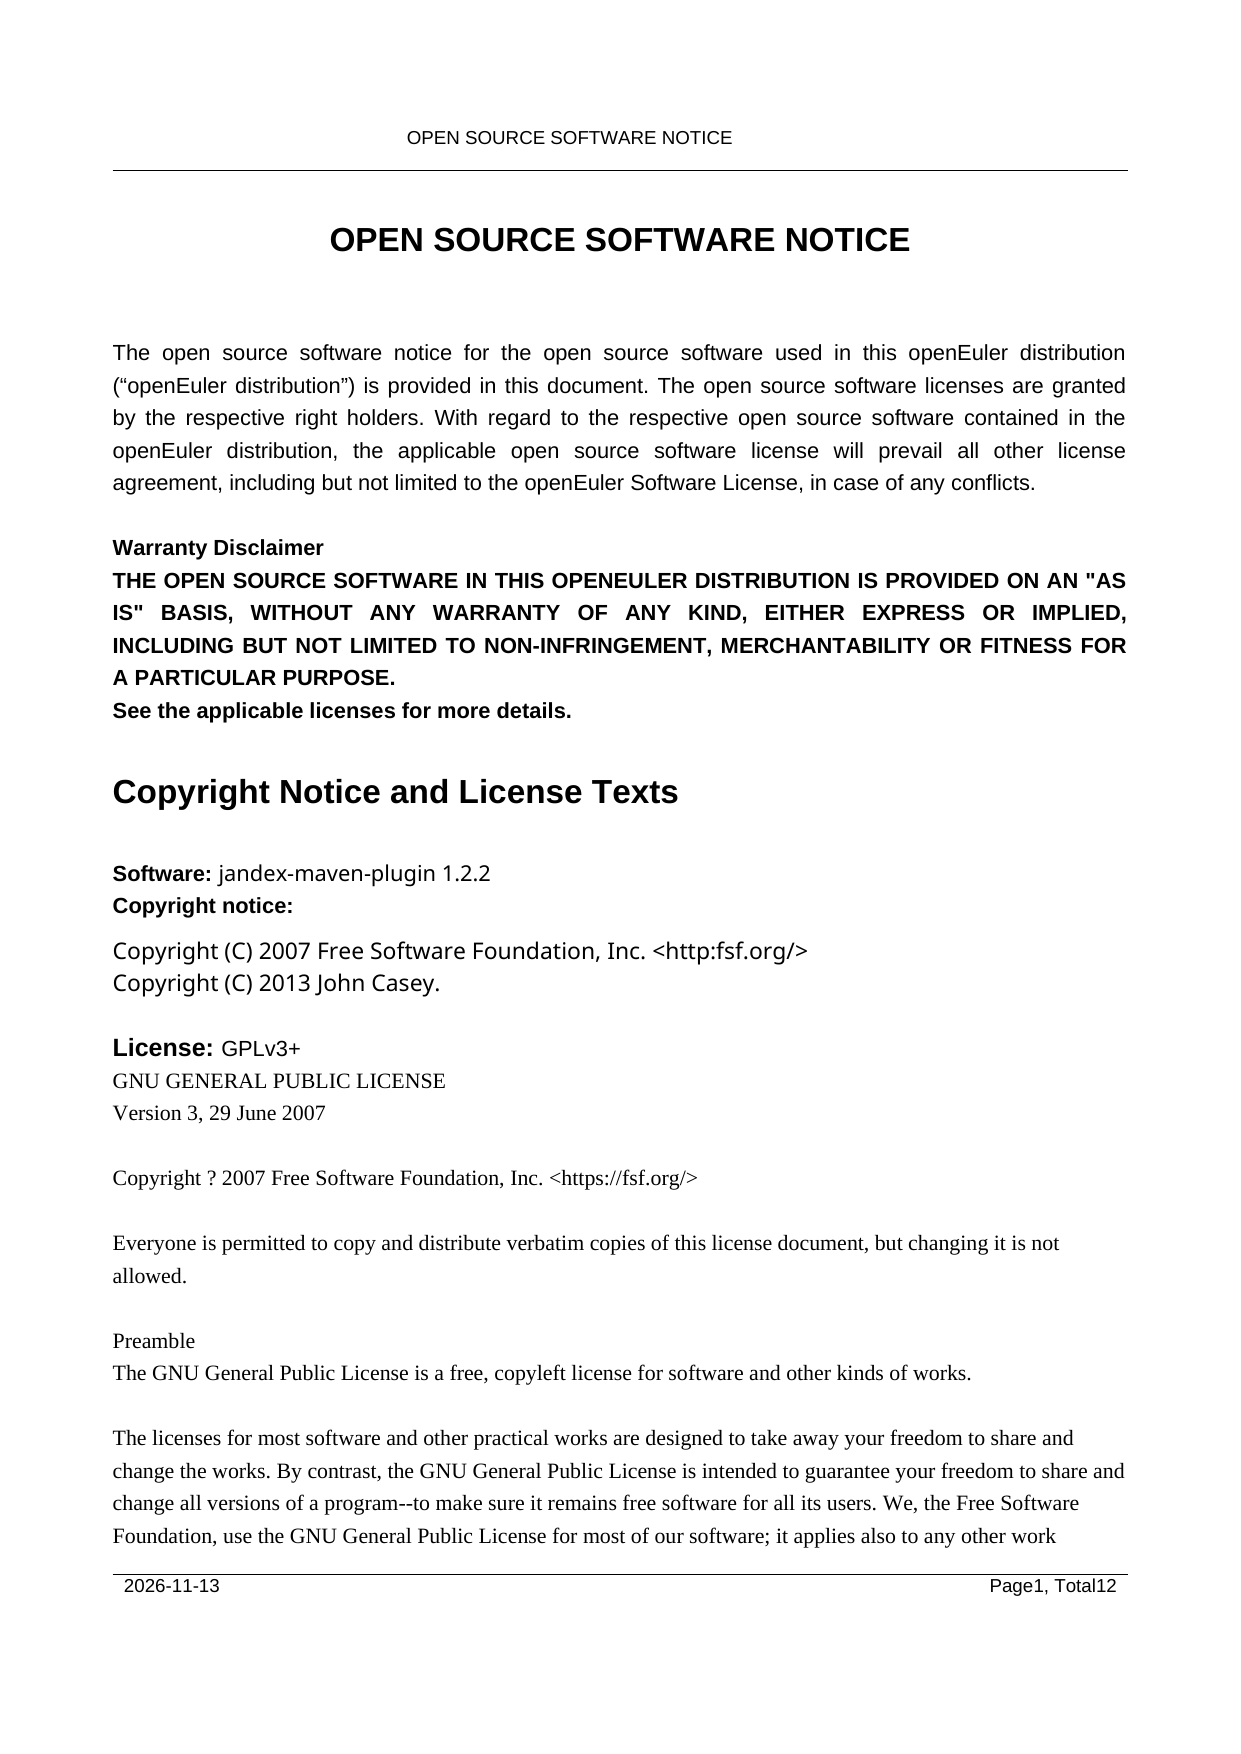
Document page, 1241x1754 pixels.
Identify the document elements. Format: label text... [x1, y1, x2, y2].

text The open source software notice for the open source software used in this openEuler distribution (“openEuler distribution”) is provided in this document. The open source software licenses are granted by the respective right holders. With regard to the respective open source software contained in the openEuler distribution, the applicable open source software license will prevail all other license agreement, including but not limited to the openEuler Software License, in case of any conflicts. [112, 336, 1128, 499]
title Software: jandex-maven-plugin 1.2.2 [112, 856, 1128, 889]
text Warranty Disclaimer [112, 531, 1128, 564]
text Copyright notice: [112, 889, 1128, 921]
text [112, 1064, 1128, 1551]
text Copyright (C) 2007 Free Software Foundation, Inc. <http:fsf.org/> Copyright (C) 2013 John Casey. [112, 934, 1128, 1031]
text OPEN SOURCE SOFTWARE NOTICE [112, 206, 1128, 271]
text License: GPLv3+ [112, 1031, 1128, 1064]
text Copyright Notice and License Texts [112, 759, 1128, 824]
text THE OPEN SOURCE SOFTWARE IN THIS OPENEULER DISTRIBUTION IS PROVIDED ON AN "AS IS" BASIS, WITHOUT ANY WARRANTY OF ANY KIND, EITHER EXPRESS OR IMPLIED, INCLUDING BUT NOT LIMITED TO NON-INFRINGEMENT, MERCHANTABILITY OR FITNESS FOR A PARTICULAR PURPOSE. See the applicable licenses for more details. [112, 564, 1128, 726]
